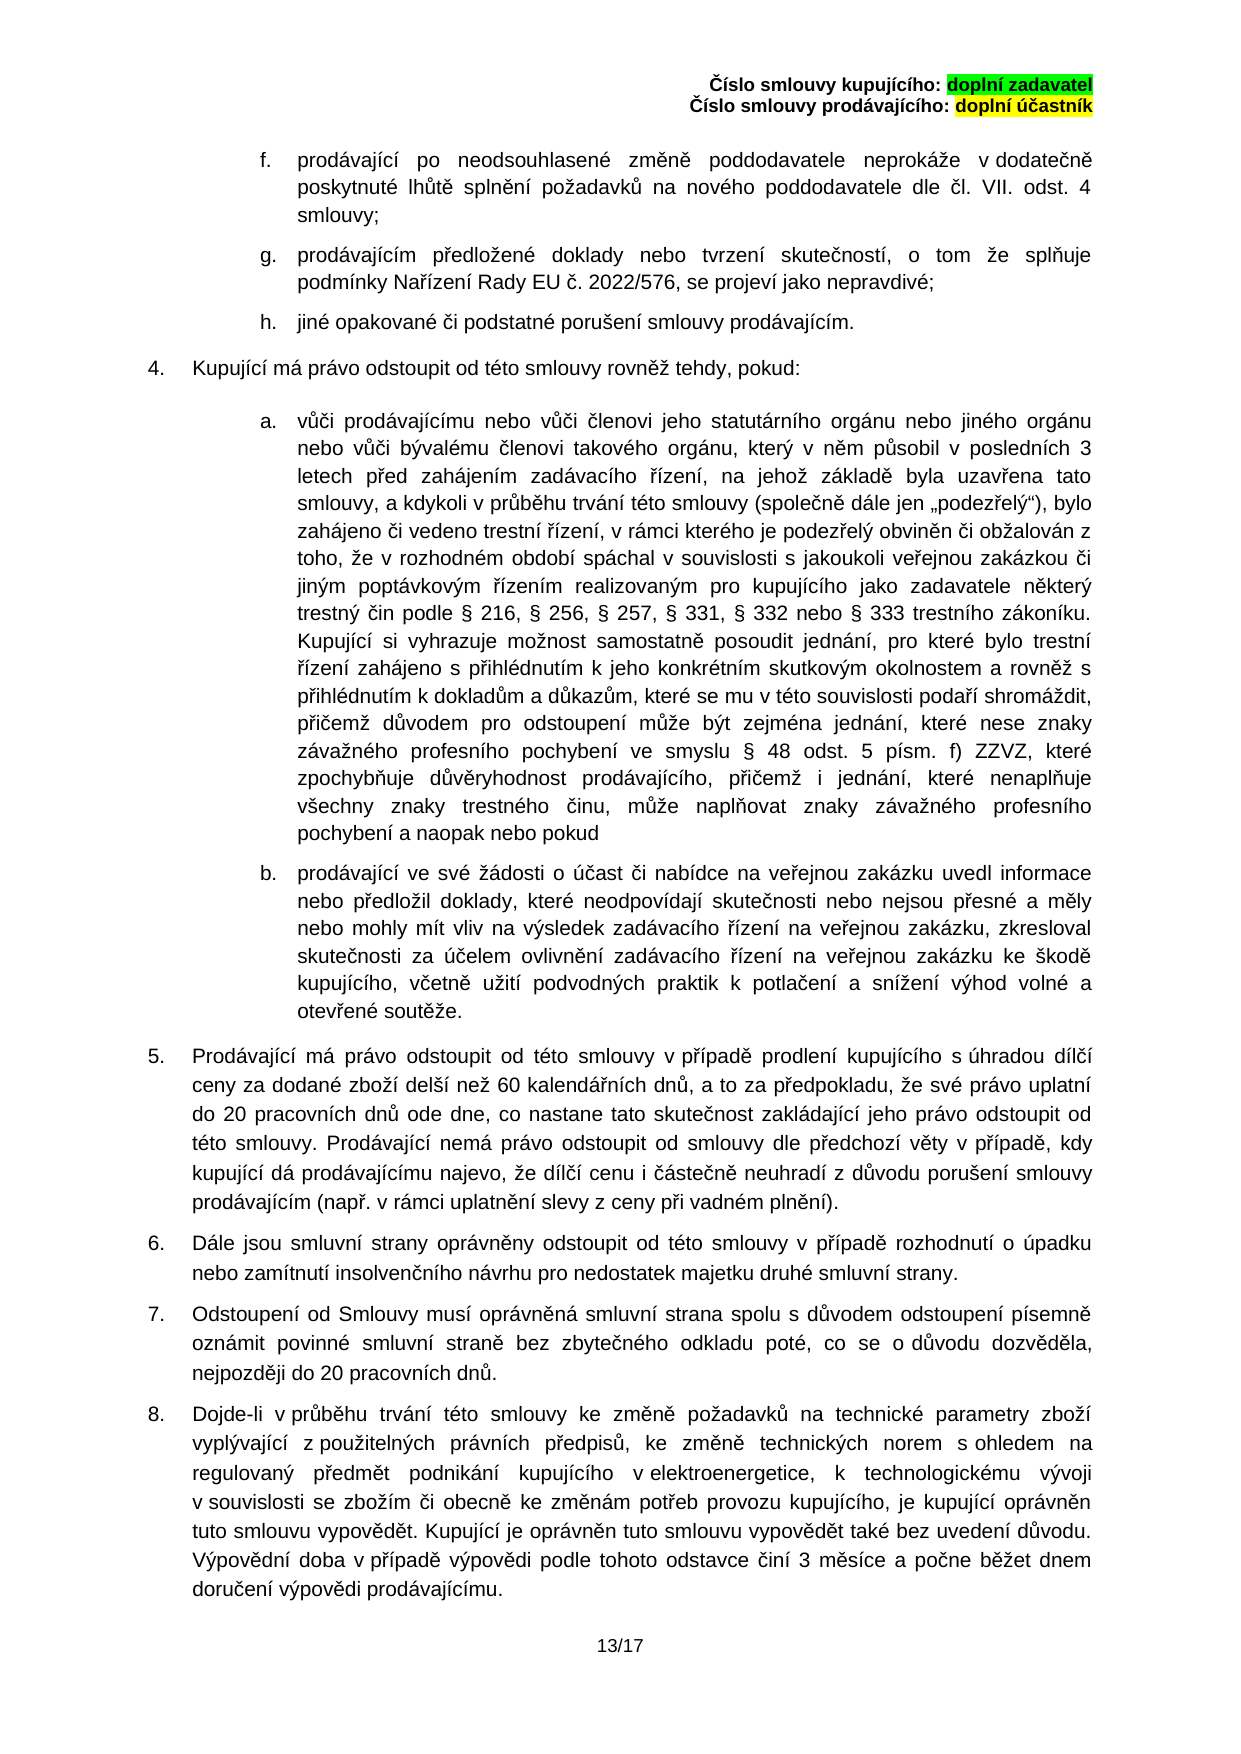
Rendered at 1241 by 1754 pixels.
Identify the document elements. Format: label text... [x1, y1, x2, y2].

list prodávající ve své žádosti o účast či nabídce na veřejnou zakázku uvedl informace nebo předložil doklady, které neodpovídají skutečnosti nebo nejsou přesné a měly nebo mohly mít vliv na výsledek zadávacího řízení na veřejnou zakázku, zkresloval skutečnosti za účelem ovlivnění zadávacího řízení na veřejnou zakázku ke škodě kupujícího, včetně užití podvodných praktik k potlačení a snížení výhod volné a otevřené soutěže. [260, 861, 1093, 1022]
list Kupující má právo odstoupit od této smlouvy rovněž tehdy, pokud: [148, 350, 1093, 379]
list Dojde-li v průběhu trvání této smlouvy ke změně požadavků na technické parametry zboží vyplývající z použitelných právních předpisů, ke změně technických norem s ohledem na regulovaný předmět podnikání kupujícího v elektroenergetice, k technologickému vývoji v souvislosti se zbožím či obecně ke změnám potřeb provozu kupujícího, je kupující oprávněn tuto smlouvu vypovědět. Kupující je oprávněn tuto smlouvu vypovědět také bez uvedení důvodu. Výpovědní doba v případě výpovědi podle tohoto odstavce činí 3 měsíce a počne běžet dnem doručení výpovědi prodávajícímu. [148, 1397, 1093, 1601]
list vůči prodávajícímu nebo vůči členovi jeho statutárního orgánu nebo jiného orgánu nebo vůči bývalému členovi takového orgánu, který v něm působil v posledních 3 letech před zahájením zadávacího řízení, na jehož základě byla uzavřena tato smlouvy, a kdykoli v průběhu trvání této smlouvy (společně dále jen „podezřelý“), bylo zahájeno či vedeno trestní řízení, v rámci kterého je podezřelý obviněn či obžalován z toho, že v rozhodném období spáchal v souvislosti s jakoukoli veřejnou zakázkou či jiným poptávkovým řízením realizovaným pro kupujícího jako zadavatele některý trestný čin podle § 216, § 256, § 257, § 331, § 332 nebo § 333 trestního zákoníku. Kupující si vyhrazuje možnost samostatně posoudit jednání, pro které bylo trestní řízení zahájeno s přihlédnutím k jeho konkrétním skutkovým okolnostem a rovněž s přihlédnutím k dokladům a důkazům, které se mu v této souvislosti podaří shromáždit, přičemž důvodem pro odstoupení může být zejména jednání, které nese znaky závažného profesního pochybení ve smyslu § 48 odst. 5 písm. f) ZZVZ, které zpochybňuje důvěryhodnost prodávajícího, přičemž i jednání, které nenaplňuje všechny znaky trestného činu, může naplňovat znaky závažného profesního pochybení a naopak nebo pokud [260, 408, 1093, 845]
list Prodávající má právo odstoupit od této smlouvy v případě prodlení kupujícího s úhradou dílčí ceny za dodané zboží delší než 60 kalendářních dnů, a to za předpokladu, že své právo uplatní do 20 pracovních dnů ode dne, co nastane tato skutečnost zakládající jeho právo odstoupit od této smlouvy. Prodávající nemá právo odstoupit od smlouvy dle předchozí věty v případě, kdy kupující dá prodávajícímu najevo, že dílčí cenu i částečně neuhradí z důvodu porušení smlouvy prodávajícím (např. v rámci uplatnění slevy z ceny při vadném plnění). [148, 1038, 1093, 1213]
list jiné opakované či podstatné porušení smlouvy prodávajícím. [260, 310, 1093, 334]
list prodávajícím předložené doklady nebo tvrzení skutečností, o tom že splňuje podmínky Nařízení Rady EU č. 2022/576, se projeví jako nepravdivé; [260, 243, 1093, 294]
list Dále jsou smluvní strany oprávněny odstoupit od této smlouvy v případě rozhodnutí o úpadku nebo zamítnutí insolvenčního návrhu pro nedostatek majetku druhé smluvní strany. [148, 1226, 1093, 1284]
list Odstoupení od Smlouvy musí oprávněná smluvní strana spolu s důvodem odstoupení písemně oznámit povinné smluvní straně bez zbytečného odkladu poté, co se o důvodu dozvěděla, nejpozději do 20 pracovních dnů. [148, 1297, 1093, 1384]
list prodávající po neodsouhlasené změně poddodavatele neprokáže v dodatečně poskytnuté lhůtě splnění požadavků na nového poddodavatele dle čl. VII. odst. 4 smlouvy; [260, 148, 1093, 227]
